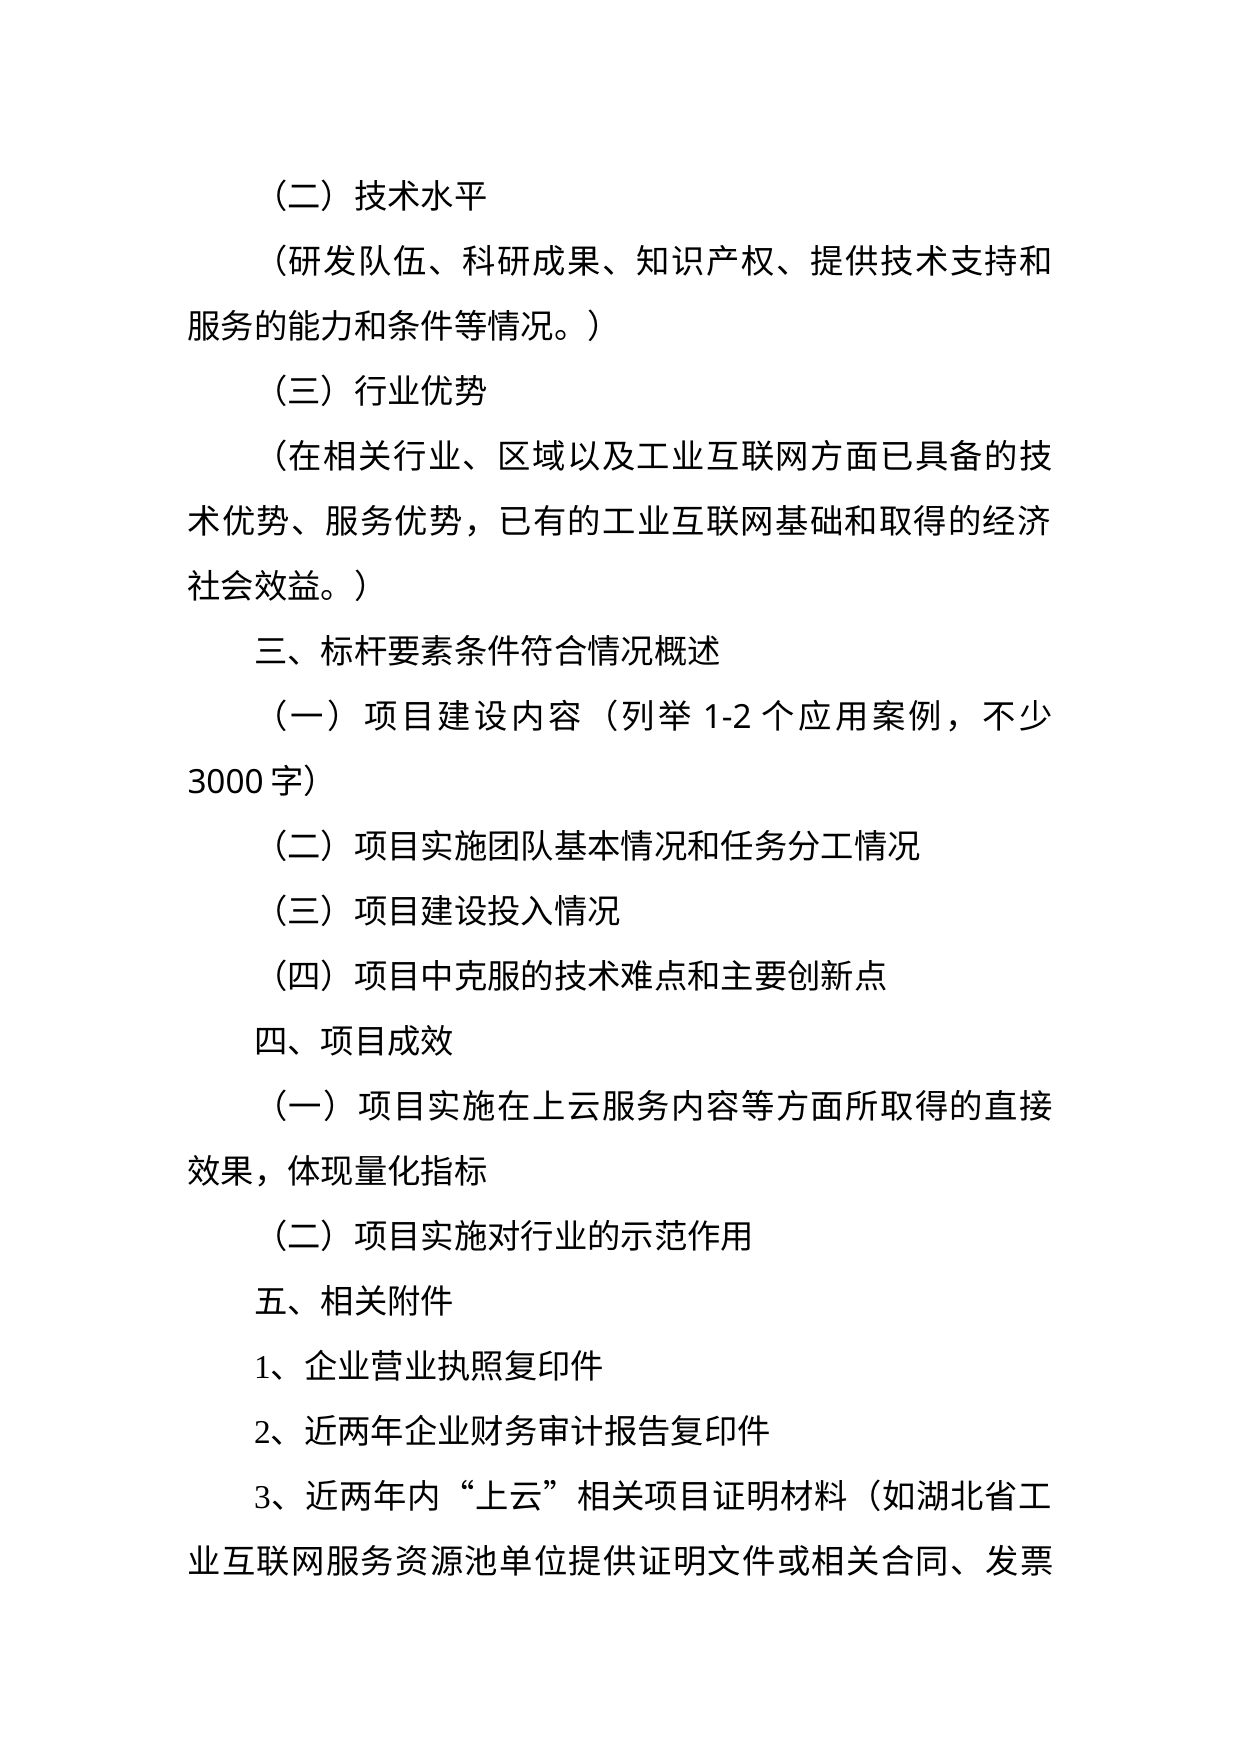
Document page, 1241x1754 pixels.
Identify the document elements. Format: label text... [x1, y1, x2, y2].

text （二）项目实施对行业的示范作用 [187, 1202, 1053, 1267]
text （在相关行业、区域以及工业互联网方面已具备的技术优势、服务优势，已有的工业互联网基础和取得的经济、社会效益。） [187, 422, 1053, 617]
text （一）项目实施在上云服务内容等方面所取得的直接效果，体现量化指标 [187, 1072, 1053, 1202]
text 2、近两年企业财务审计报告复印件 [187, 1397, 1053, 1462]
text （三）项目建设投入情况 [187, 877, 1053, 942]
text （二）技术水平 [187, 162, 1053, 227]
text （研发队伍、科研成果、知识产权、提供技术支持和服务的能力和条件等情况。） [187, 227, 1053, 357]
text 1、企业营业执照复印件 [187, 1332, 1053, 1397]
text （四）项目中克服的技术难点和主要创新点 [187, 942, 1053, 1007]
text 四、项目成效 [187, 1007, 1053, 1072]
text （三）行业优势 [187, 357, 1053, 422]
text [187, 1462, 1053, 1592]
text （二）项目实施团队基本情况和任务分工情况 [187, 812, 1053, 877]
text 五、相关附件 [187, 1267, 1053, 1332]
text 三、标杆要素条件符合情况概述 [187, 617, 1053, 682]
text （一）项目建设内容（列举1-2个应用案例，不少3000字） [187, 682, 1053, 812]
